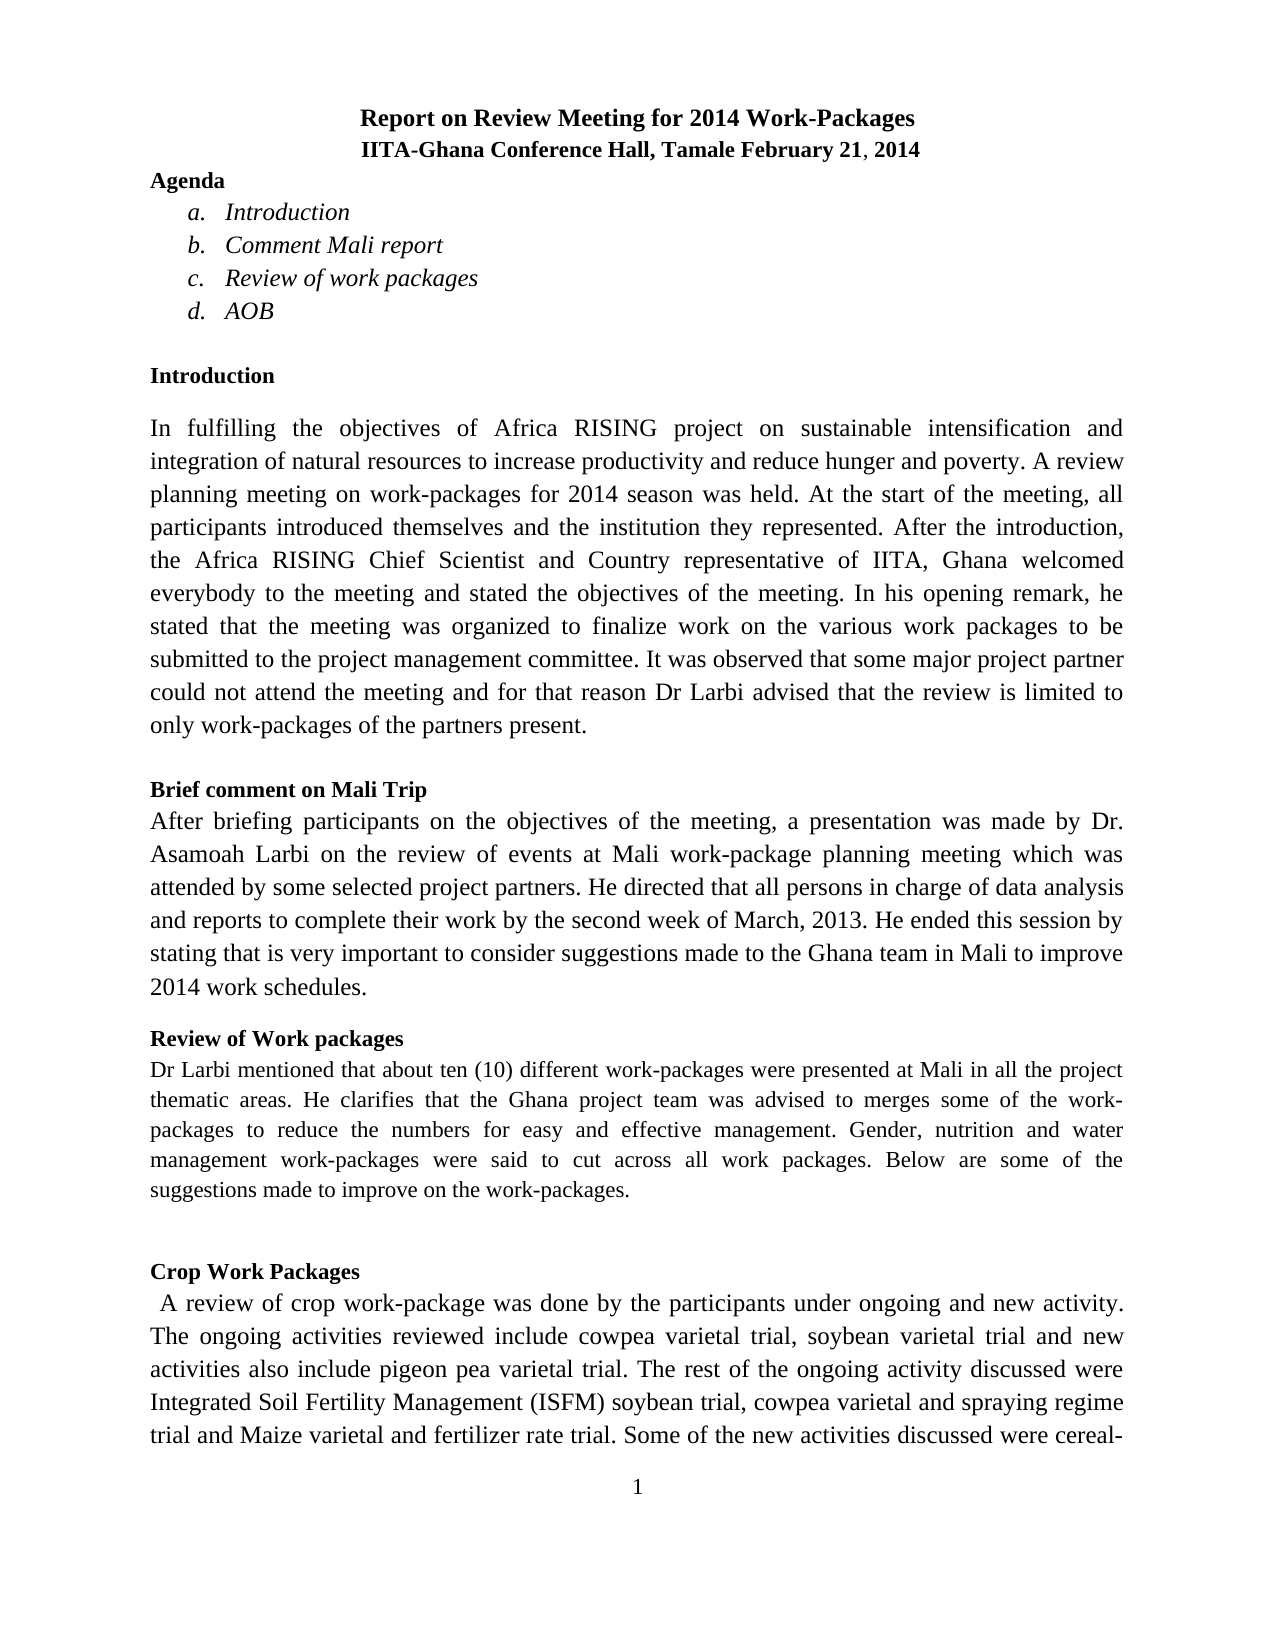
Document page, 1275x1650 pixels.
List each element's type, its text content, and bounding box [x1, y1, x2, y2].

list AOB [187, 296, 1125, 325]
text Crop Work Packages [150, 1258, 1125, 1284]
text Introduction [150, 362, 1125, 388]
text IITA-Ghana Conference Hall, Tamale February 21, 2014 [150, 136, 1125, 163]
text Report on Review Meeting for 2014 Work-Packages [150, 103, 1125, 132]
list Review of work packages [187, 263, 1125, 292]
text Review of Work packages [150, 1025, 1125, 1052]
text Agenda [150, 167, 1125, 193]
text After briefing participants on the objectives of the meeting, a presentation was made by Dr. Asamoah Larbi on the review of events at Mali work-package planning meeting which was attended by some selected project partners. He directed that all persons in charge of data analysis and reports to complete their work by the second week of March, 2013. He ended this session by stating that is very important to consider suggestions made to the Ghana team in Mali to improve 2014 work schedules. [150, 806, 1125, 1000]
text In fulfilling the objectives of Africa RISING project on sustainable intensification and integration of natural resources to increase productivity and reduce hunger and poverty. A review planning meeting on work-packages for 2014 season was held. At the start of the meeting, all participants introduced themselves and the institution they represented. After the introduction, the Africa RISING Chief Scientist and Country representative of IITA, Ghana welcomed everybody to the meeting and stated the objectives of the meeting. In his opening remark, he stated that the meeting was organized to finalize work on the various work packages to be submitted to the project management committee. It was observed that some major project partner could not attend the meeting and for that reason Dr Larbi advised that the review is limited to only work-packages of the partners present. [150, 413, 1125, 739]
text Dr Larbi mentioned that about ten (10) different work-packages were presented at Mali in all the project thematic areas. He clarifies that the Ghana project team was advised to merges some of the work-packages to reduce the numbers for easy and effective management. Gender, nutrition and water management work-packages were said to cut across all work packages. Below are some of the suggestions made to improve on the work-packages. [150, 1056, 1125, 1203]
text Brief comment on Mali Trip [150, 776, 1125, 803]
list Introduction [187, 197, 1125, 226]
list Comment Mali report [187, 230, 1125, 259]
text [150, 1288, 1125, 1449]
